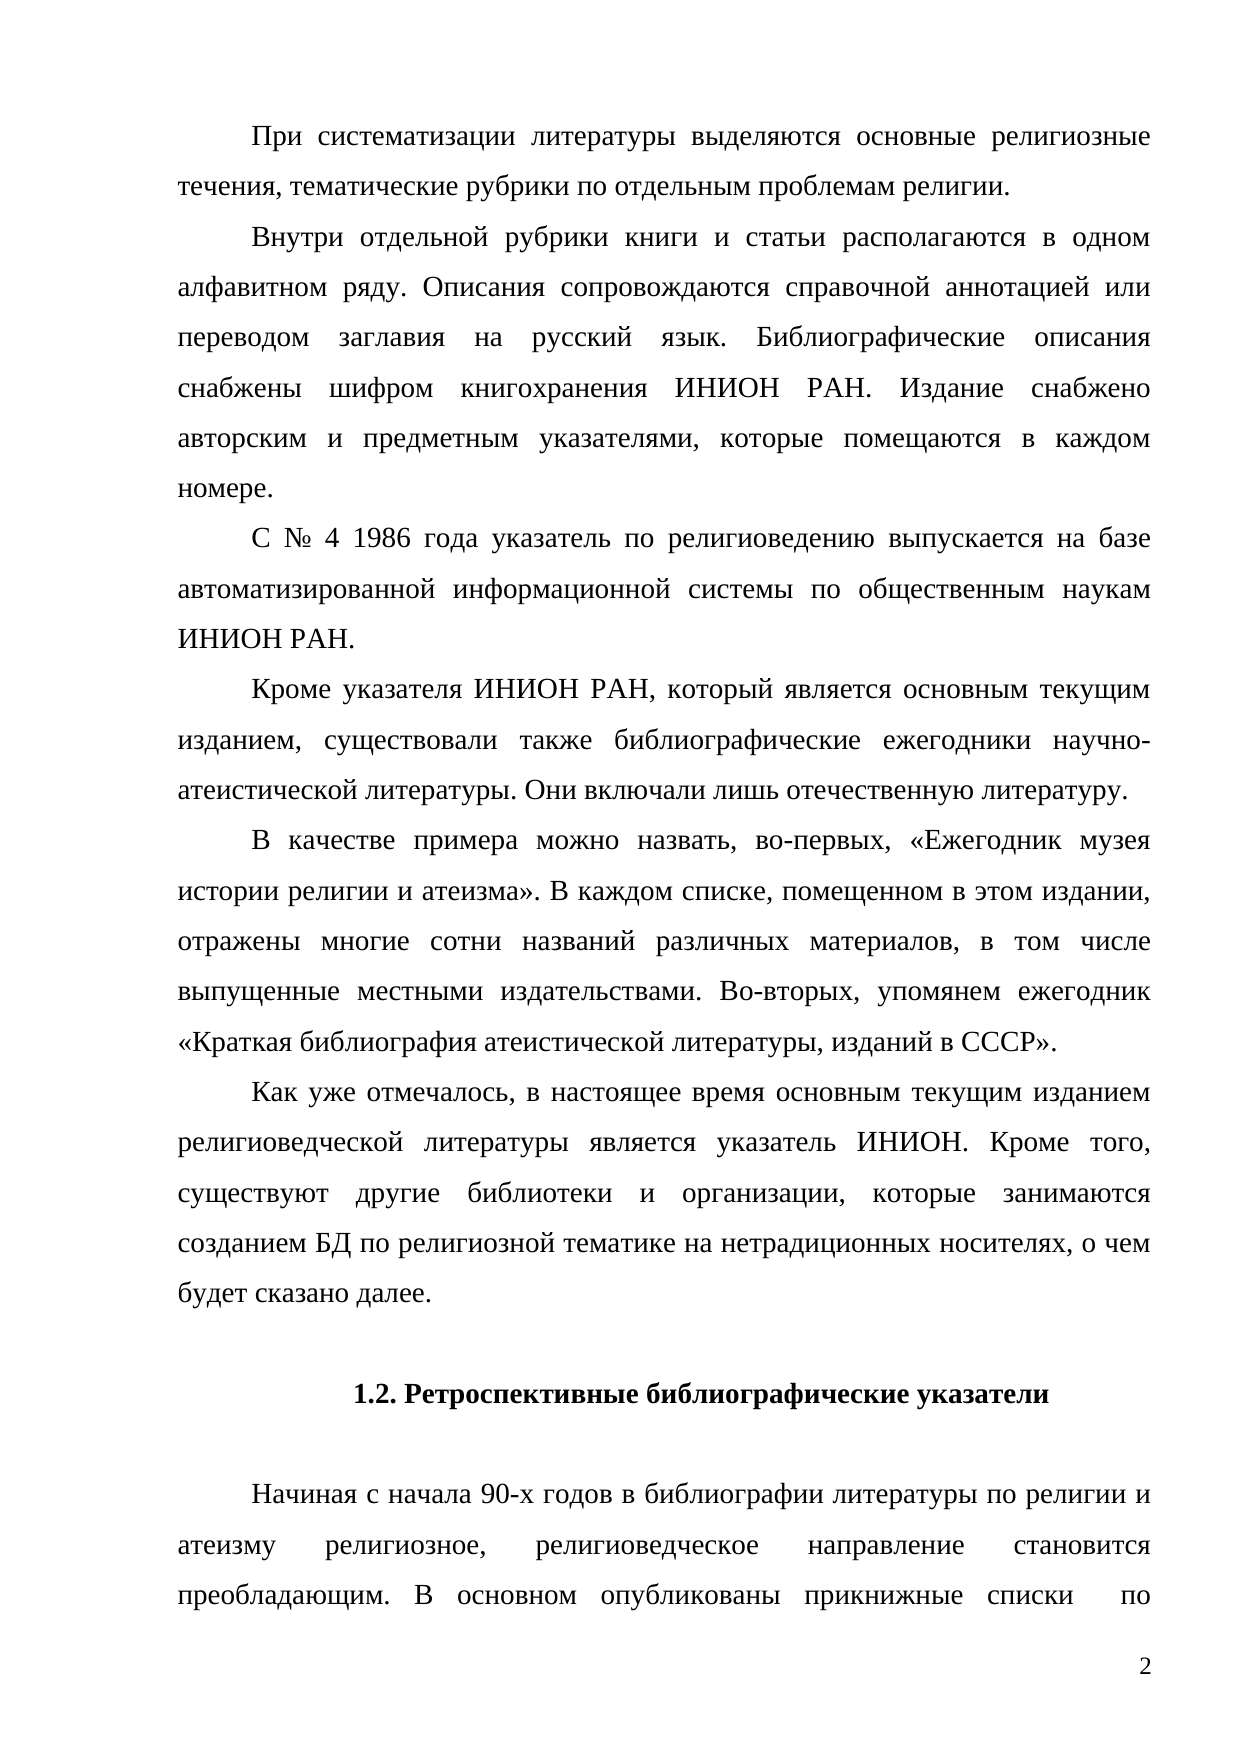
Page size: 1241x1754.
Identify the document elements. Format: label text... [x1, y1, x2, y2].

text При систематизации литературы выделяются основные религиозные течения, тематические рубрики по отдельным проблемам религии. [177, 118, 1152, 202]
text Внутри отдельной рубрики книги и статьи располагаются в одном алфавитном ряду. Описания сопровождаются справочной аннотацией или переводом заглавия на русский язык. Библиографические описания снабжены шифром книгохранения ИНИОН РАН. Издание снабжено авторским и предметным указателями, которые помещаются в каждом номере. [177, 219, 1152, 504]
text С № 4 1986 года указатель по религиоведению выпускается на базе автоматизированной информационной системы по общественным наукам ИНИОН РАН. [177, 521, 1152, 655]
text 1.2. Ретроспективные библиографические указатели [177, 1376, 1152, 1409]
text Кроме указателя ИНИОН РАН, который является основным текущим изданием, существовали также библиографические ежегодники научно-атеистической литературы. Они включали лишь отечественную литературу. [177, 672, 1152, 806]
text В качестве примера можно назвать, во-первых, «Ежегодник музея истории религии и атеизма». В каждом списке, помещенном в этом издании, отражены многие сотни названий различных материалов, в том числе выпущенные местными издательствами. Во-вторых, упомянем ежегодник «Краткая библиография атеистической литературы, изданий в СССР». [177, 822, 1152, 1057]
text Как уже отмечалось, в настоящее время основным текущим изданием религиоведческой литературы является указатель ИНИОН. Кроме того, существуют другие библиотеки и организации, которые занимаются созданием БД по религиозной тематике на нетрадиционных носителях, о чем будет сказано далее. [177, 1074, 1152, 1309]
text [177, 1477, 1152, 1611]
